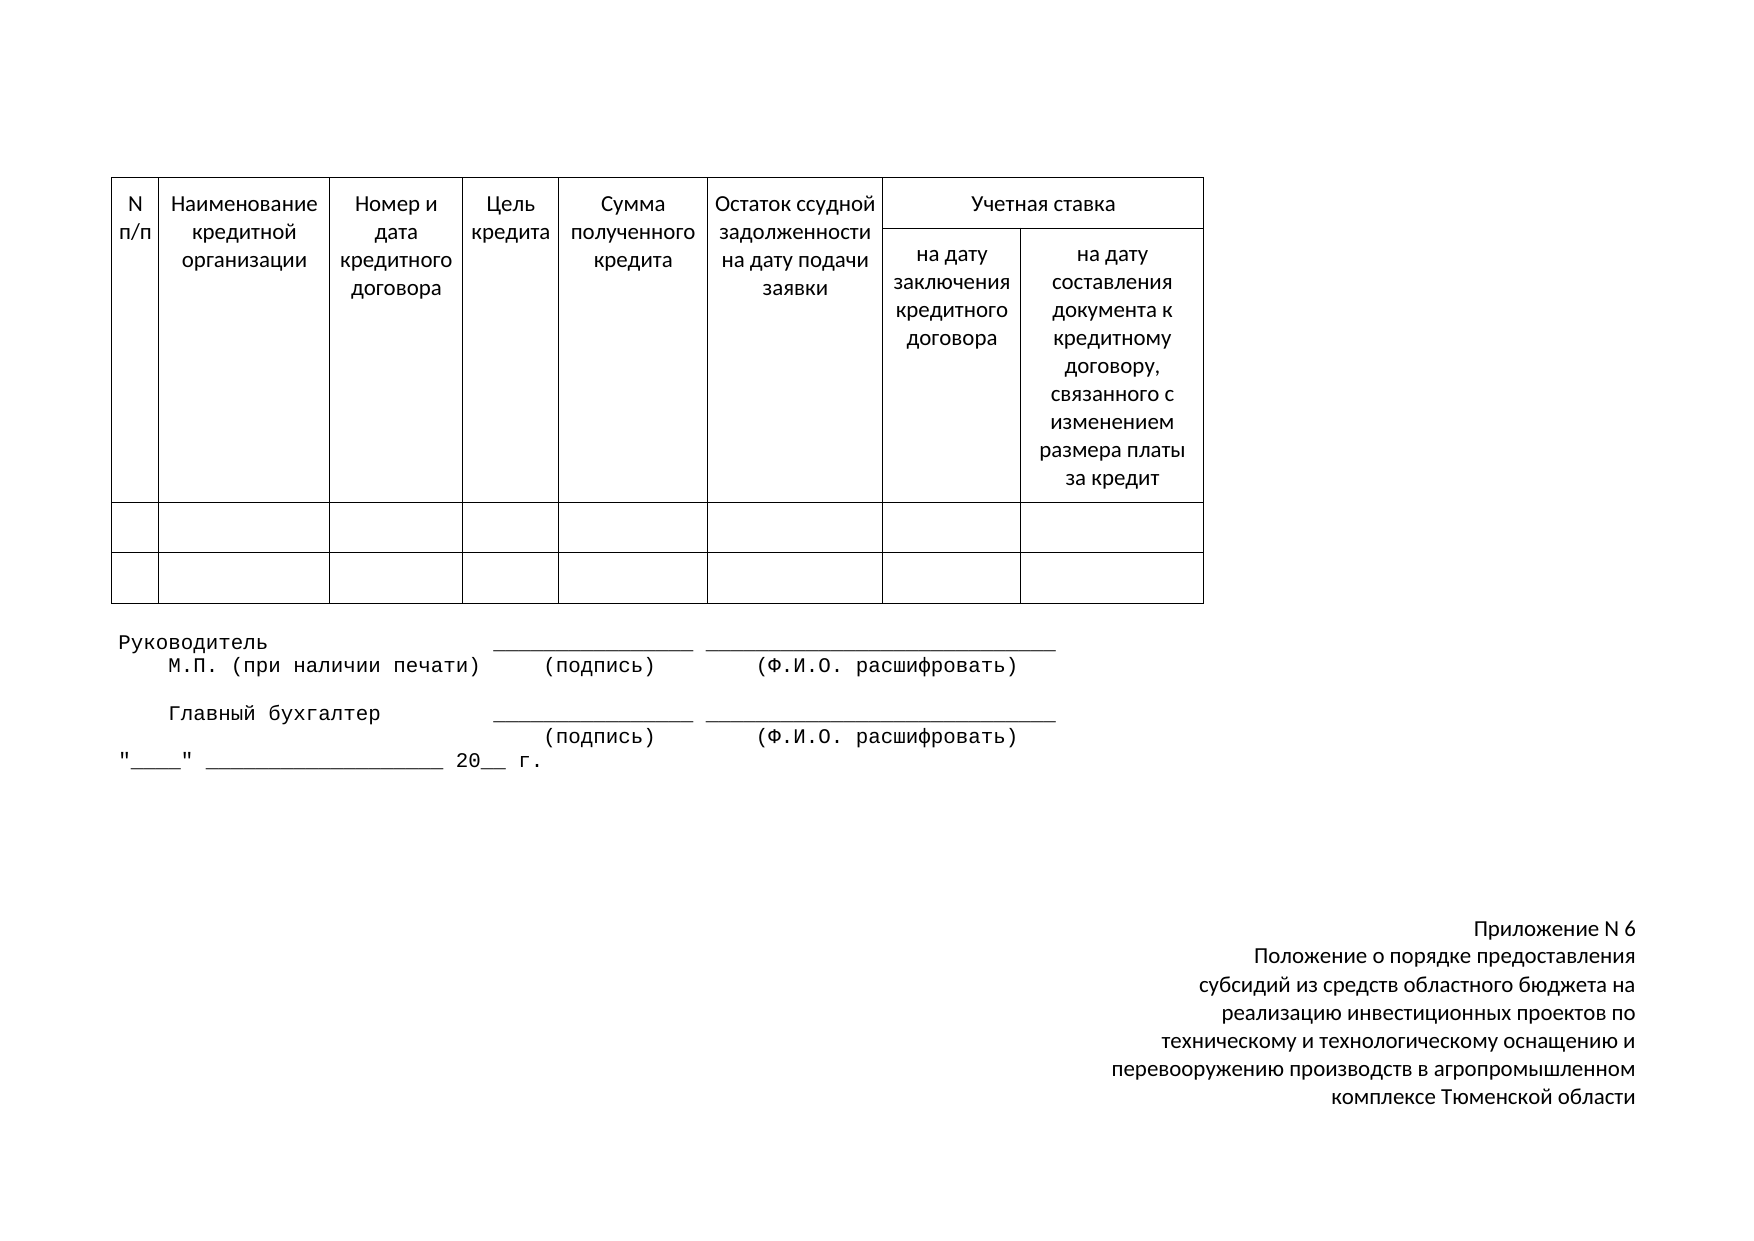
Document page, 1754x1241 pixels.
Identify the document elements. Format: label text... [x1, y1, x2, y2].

table_cell [463, 503, 558, 552]
text "____" ___________________ 20__ г. [118, 750, 1636, 773]
table_header Номер и дата кредитного договора [330, 178, 462, 502]
text Положение о порядке предоставления [118, 942, 1636, 970]
table_header N п/п [112, 178, 158, 502]
table_cell [159, 503, 329, 552]
text перевооружению производств в агропромышленном [118, 1054, 1636, 1082]
table_cell [1021, 553, 1203, 603]
table_cell [708, 553, 882, 603]
text субсидий из средств областного бюджета на [118, 970, 1636, 998]
table_cell [330, 503, 462, 552]
text Главный бухгалтер ________________ ____________________________ [118, 703, 1636, 726]
table_cell [559, 553, 707, 603]
table_cell [112, 553, 158, 603]
text Руководитель ________________ ____________________________ [118, 632, 1636, 655]
table_header Остаток ссудной задолженности на дату подачи заявки [708, 178, 882, 502]
text комплексе Тюменской области [118, 1082, 1636, 1110]
table_cell [463, 553, 558, 603]
table_header Сумма полученного кредита [559, 178, 707, 502]
table_cell [883, 553, 1020, 603]
table_header Наименование кредитной организации [159, 178, 329, 502]
table_cell [112, 503, 158, 552]
table_cell [159, 553, 329, 603]
text реализацию инвестиционных проектов по [118, 998, 1636, 1026]
table_header Учетная ставка [883, 178, 1203, 227]
text техническому и технологическому оснащению и [118, 1026, 1636, 1054]
table_cell [559, 503, 707, 552]
table_header Цель кредита [463, 178, 558, 502]
text Приложение N 6 [118, 914, 1636, 942]
table_cell [330, 553, 462, 603]
table_cell на дату заключения кредитного договора [883, 229, 1020, 502]
text (подпись) (Ф.И.О. расшифровать) [118, 726, 1636, 750]
table_cell [1021, 503, 1203, 552]
table_cell [883, 503, 1020, 552]
table_cell на дату составления документа к кредитному договору, связанного с изменением размера платы за кредит [1021, 229, 1203, 502]
table_cell [708, 503, 882, 552]
text М.П. (при наличии печати) (подпись) (Ф.И.О. расшифровать) [118, 655, 1636, 679]
